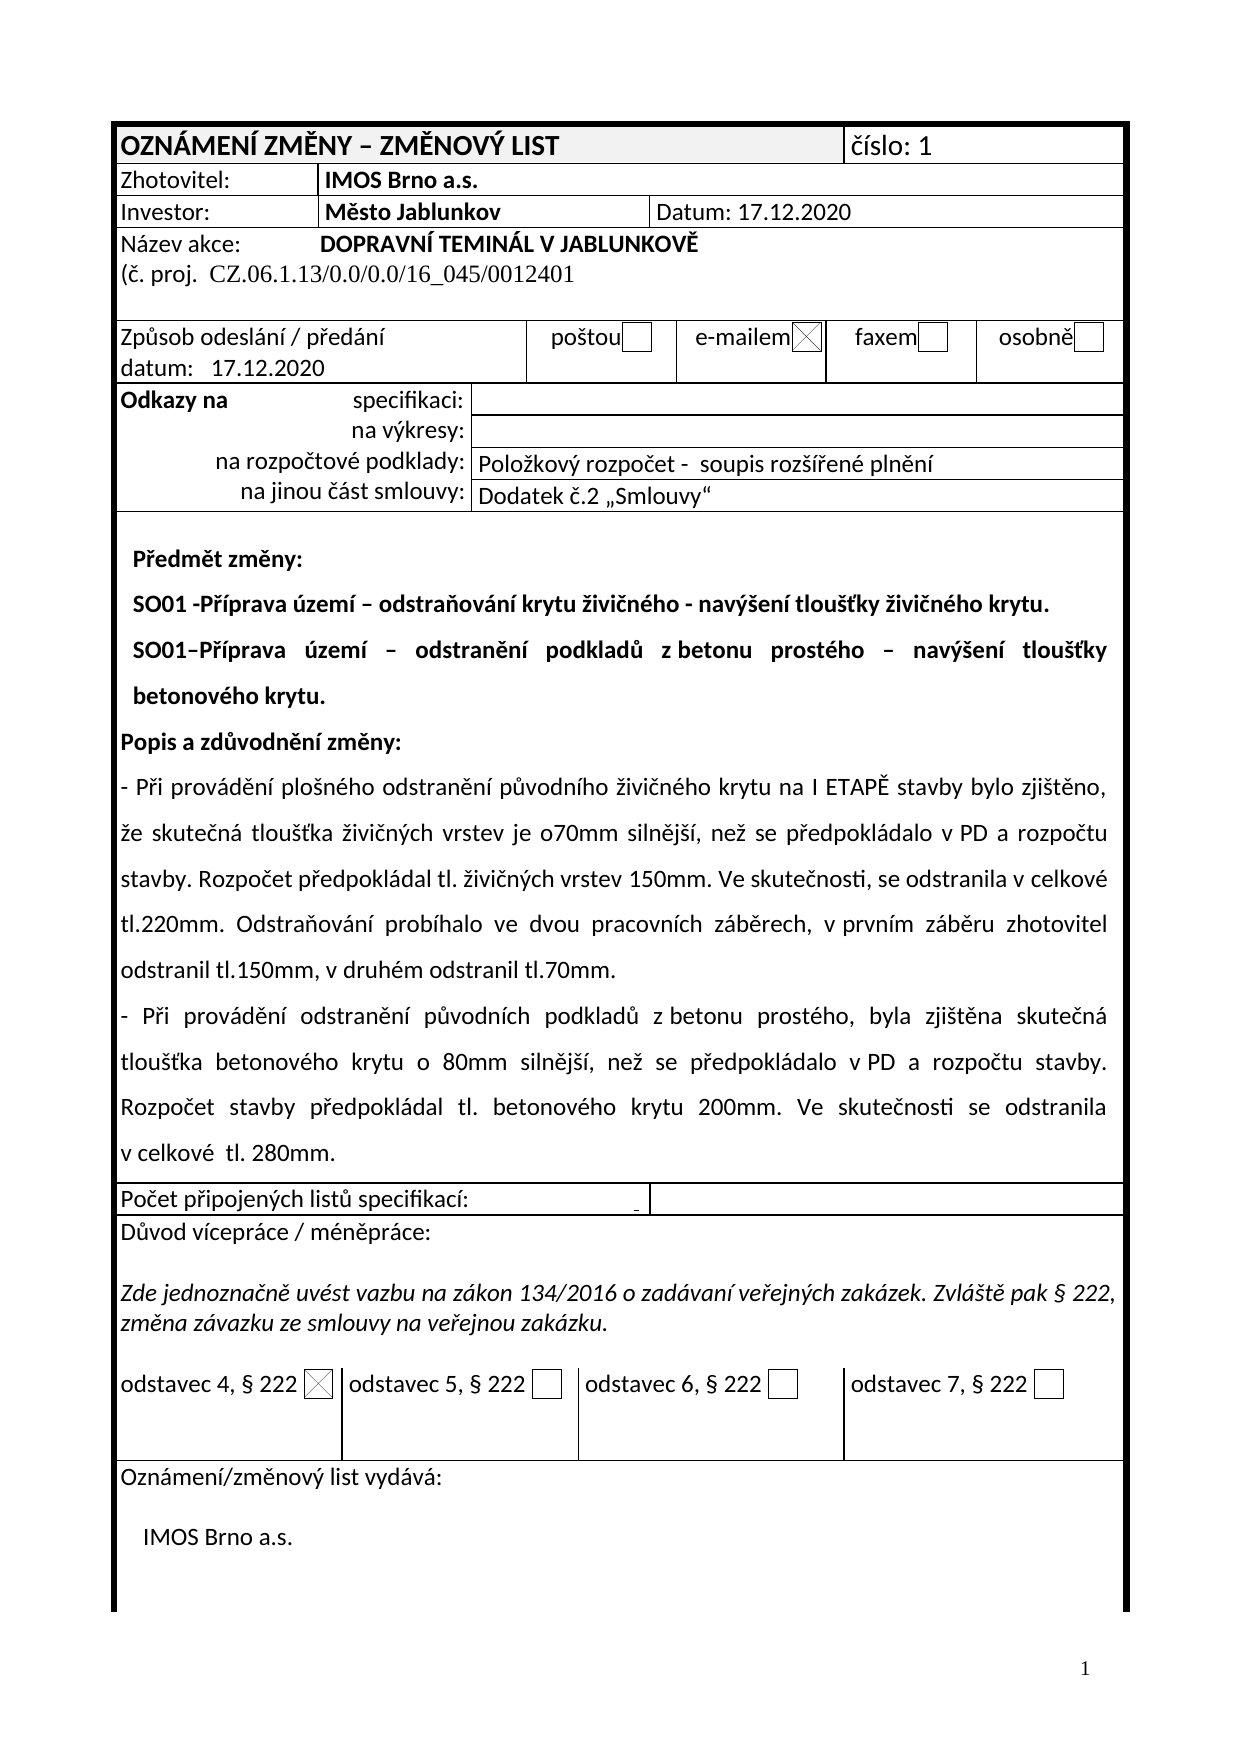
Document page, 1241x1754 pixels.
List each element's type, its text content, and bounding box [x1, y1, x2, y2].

table_cell Zhotovitel: [117, 164, 317, 194]
table_cell Investor: [117, 196, 318, 227]
table_cell Město Jablunkov [319, 196, 649, 227]
table_cell faxem [827, 321, 976, 352]
table_cell Odkazy na specifikaci: na výkresy: na rozpočtové podklady: na jinou část smlouvy: [117, 384, 471, 511]
table_cell [472, 384, 1123, 414]
table_cell odstavec 5, § 222 [343, 1368, 578, 1460]
table_header číslo: 1 [845, 127, 1123, 162]
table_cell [117, 1461, 1123, 1612]
table_cell Předmět změny: SO01 -Příprava území – odstraňování krytu živičného - navýšení tloušťky živičného krytu. SO01–Příprava území – odstranění podkladů z betonu prostého – navýšení tloušťky betonového krytu. Popis a zdůvodnění změny: - Při provádění plošného odstranění původního živičného krytu na I ETAPĚ stavby bylo zjištěno, že skutečná tloušťka živičných vrstev je o70mm silnější, než se předpokládalo v PD a rozpočtu stavby. Rozpočet předpokládal tl. živičných vrstev 150mm. Ve skutečnosti, se odstranila v celkové tl.220mm. Odstraňování probíhalo ve dvou pracovních záběrech, v prvním záběru zhotovitel odstranil tl.150mm, v druhém odstranil tl.70mm. - Při provádění odstranění původních podkladů z betonu prostého, byla zjištěna skutečná tloušťka betonového krytu o 80mm silnější, než se předpokládalo v PD a rozpočtu stavby. Rozpočet stavby předpokládal tl. betonového krytu 200mm. Ve skutečnosti se odstranila v celkové tl. 280mm. [117, 512, 1123, 1182]
table_cell odstavec 7, § 222 [845, 1368, 1123, 1460]
table_cell e-mailem [677, 321, 825, 352]
table_cell odstavec 4, § 222 [117, 1368, 341, 1460]
table_cell Datum: 17.12.2020 [650, 196, 1123, 227]
table_cell Položkový rozpočet - soupis rozšířené plnění [472, 448, 1123, 478]
table_cell [677, 352, 825, 382]
table_cell [527, 352, 676, 382]
table_cell Způsob odeslání / předání datum: 17.12.2020 [117, 321, 526, 382]
table_cell Název akce: DOPRAVNÍ TEMINÁL V JABLUNKOVĚ (č. proj. CZ.06.1.13/0.0/0.0/16_045/0012401 [117, 228, 1123, 320]
table_cell Dodatek č.2 „Smlouvy“ [472, 480, 1123, 511]
table_cell [977, 352, 1123, 382]
table_cell Důvod vícepráce / méněpráce: Zde jednoznačně uvést vazbu na zákon 134/2016 o zadávaní veřejných zakázek. Zvláště pak § 222, změna závazku ze smlouvy na veřejnou zakázku. [117, 1216, 1123, 1368]
table_cell [651, 1184, 1123, 1214]
table_header OZNÁMENÍ ZMĚNY – ZMĚNOVÝ LIST [117, 127, 843, 162]
table_cell IMOS Brno a.s. [319, 164, 1123, 194]
table_cell odstavec 6, § 222 [579, 1368, 843, 1460]
table_cell osobně [977, 321, 1123, 352]
table_cell poštou [527, 321, 676, 352]
table_cell [472, 416, 1123, 446]
table_cell Počet připojených listů specifikací: [117, 1184, 649, 1214]
table_cell [827, 352, 976, 382]
